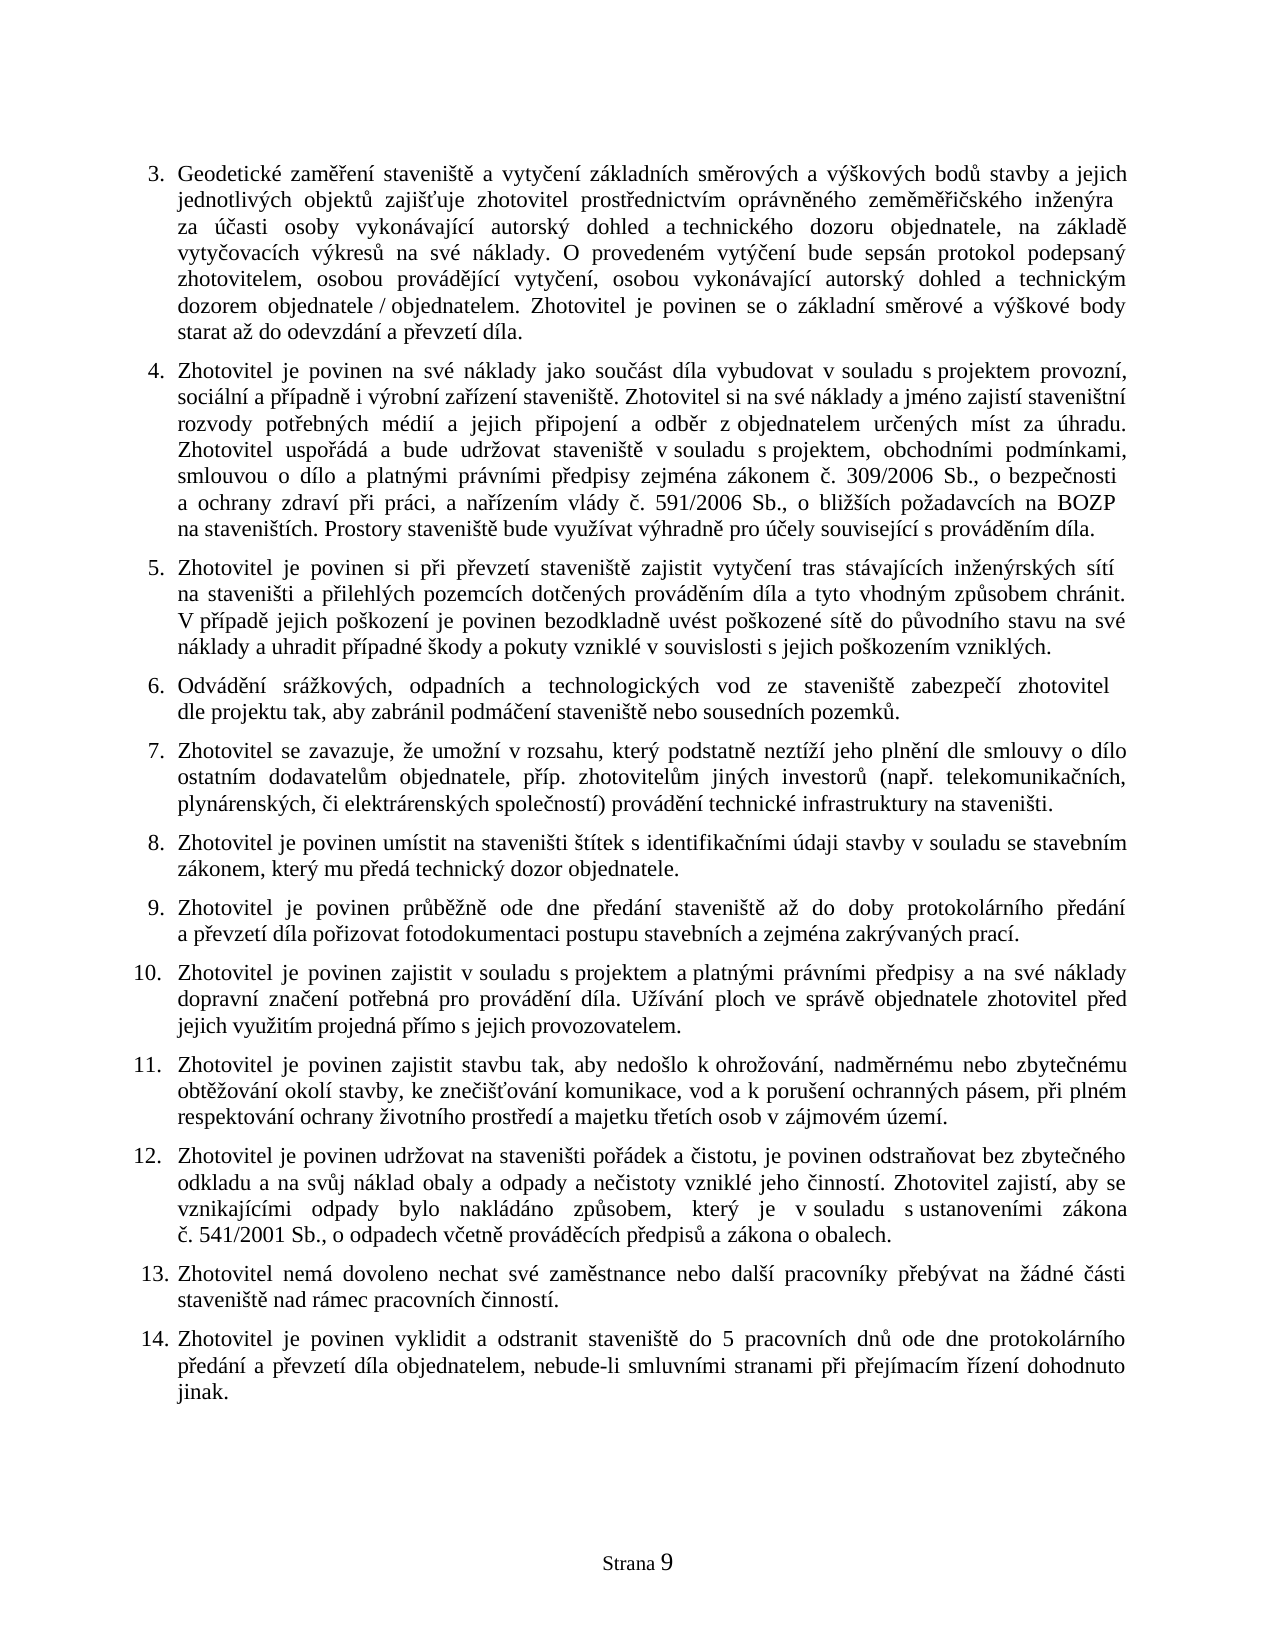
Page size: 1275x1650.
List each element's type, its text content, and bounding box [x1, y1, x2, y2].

list Zhotovitel je povinen průběžně ode dne předání staveniště až do doby protokolárního předání a převzetí díla pořizovat fotodokumentaci postupu stavebních a zejména zakrývaných prací. [148, 894, 1127, 947]
list Zhotovitel je povinen zajistit v souladu s projektem a platnými právními předpisy a na své náklady dopravní značení potřebná pro provádění díla. Užívání ploch ve správě objednatele zhotovitel před jejich využitím projedná přímo s jejich provozovatelem. [133, 959, 1127, 1038]
list Geodetické zaměření staveniště a vytyčení základních směrových a výškových bodů stavby a jejich jednotlivých objektů zajišťuje zhotovitel prostřednictvím oprávněného zeměměřičského inženýra za účasti osoby vykonávající autorský dohled a technického dozoru objednatele, na základě vytyčovacích výkresů na své náklady. O provedeném vytýčení bude sepsán protokol podepsaný zhotovitelem, osobou provádějící vytyčení, osobou vykonávající autorský dohled a technickým dozorem objednatele / objednatelem. Zhotovitel je povinen se o základní směrové a výškové body starat až do odevzdání a převzetí díla. [148, 160, 1127, 344]
list Zhotovitel je povinen udržovat na staveništi pořádek a čistotu, je povinen odstraňovat bez zbytečného odkladu a na svůj náklad obaly a odpady a nečistoty vzniklé jeho činností. Zhotovitel zajistí, aby se vznikajícími odpady bylo nakládáno způsobem, který je v souladu s ustanoveními zákona č. 541/2001 Sb., o odpadech včetně prováděcích předpisů a zákona o obalech. [133, 1142, 1127, 1248]
list Zhotovitel nemá dovoleno nechat své zaměstnance nebo další pracovníky přebývat na žádné části staveniště nad rámec pracovních činností. [141, 1260, 1127, 1313]
list Zhotovitel je povinen vyklidit a odstranit staveniště do 5 pracovních dnů ode dne protokolárního předání a převzetí díla objednatelem, nebude-li smluvními stranami při přejímacím řízení dohodnuto jinak. [141, 1325, 1127, 1404]
list Zhotovitel se zavazuje, že umožní v rozsahu, který podstatně neztíží jeho plnění dle smlouvy o dílo ostatním dodavatelům objednatele, příp. zhotovitelům jiných investorů (např. telekomunikačních, plynárenských, či elektrárenských společností) provádění technické infrastruktury na staveništi. [148, 737, 1127, 816]
list Zhotovitel je povinen si při převzetí staveniště zajistit vytyčení tras stávajících inženýrských sítí na staveništi a přilehlých pozemcích dotčených prováděním díla a tyto vhodným způsobem chránit. V případě jejich poškození je povinen bezodkladně uvést poškozené sítě do původního stavu na své náklady a uhradit případné škody a pokuty vzniklé v souvislosti s jejich poškozením vzniklých. [148, 554, 1127, 659]
list Zhotovitel je povinen umístit na staveništi štítek s identifikačními údaji stavby v souladu se stavebním zákonem, který mu předá technický dozor objednatele. [148, 829, 1127, 881]
list Zhotovitel je povinen na své náklady jako součást díla vybudovat v souladu s projektem provozní, sociální a případně i výrobní zařízení staveniště. Zhotovitel si na své náklady a jméno zajistí staveništní rozvody potřebných médií a jejich připojení a odběr z objednatelem určených míst za úhradu. Zhotovitel uspořádá a bude udržovat staveniště v souladu s projektem, obchodními podmínkami, smlouvou o dílo a platnými právními předpisy zejména zákonem č. 309/2006 Sb., o bezpečnosti a ochrany zdraví při práci, a nařízením vlády č. 591/2006 Sb., o bližších požadavcích na BOZP na staveništích. Prostory staveniště bude využívat výhradně pro účely související s prováděním díla. [148, 357, 1127, 541]
list Odvádění srážkových, odpadních a technologických vod ze staveniště zabezpečí zhotovitel dle projektu tak, aby zabránil podmáčení staveniště nebo sousedních pozemků. [148, 672, 1127, 724]
list Zhotovitel je povinen zajistit stavbu tak, aby nedošlo k ohrožování, nadměrnému nebo zbytečnému obtěžování okolí stavby, ke znečišťování komunikace, vod a k porušení ochranných pásem, při plném respektování ochrany životního prostředí a majetku třetích osob v zájmovém území. [133, 1051, 1127, 1130]
